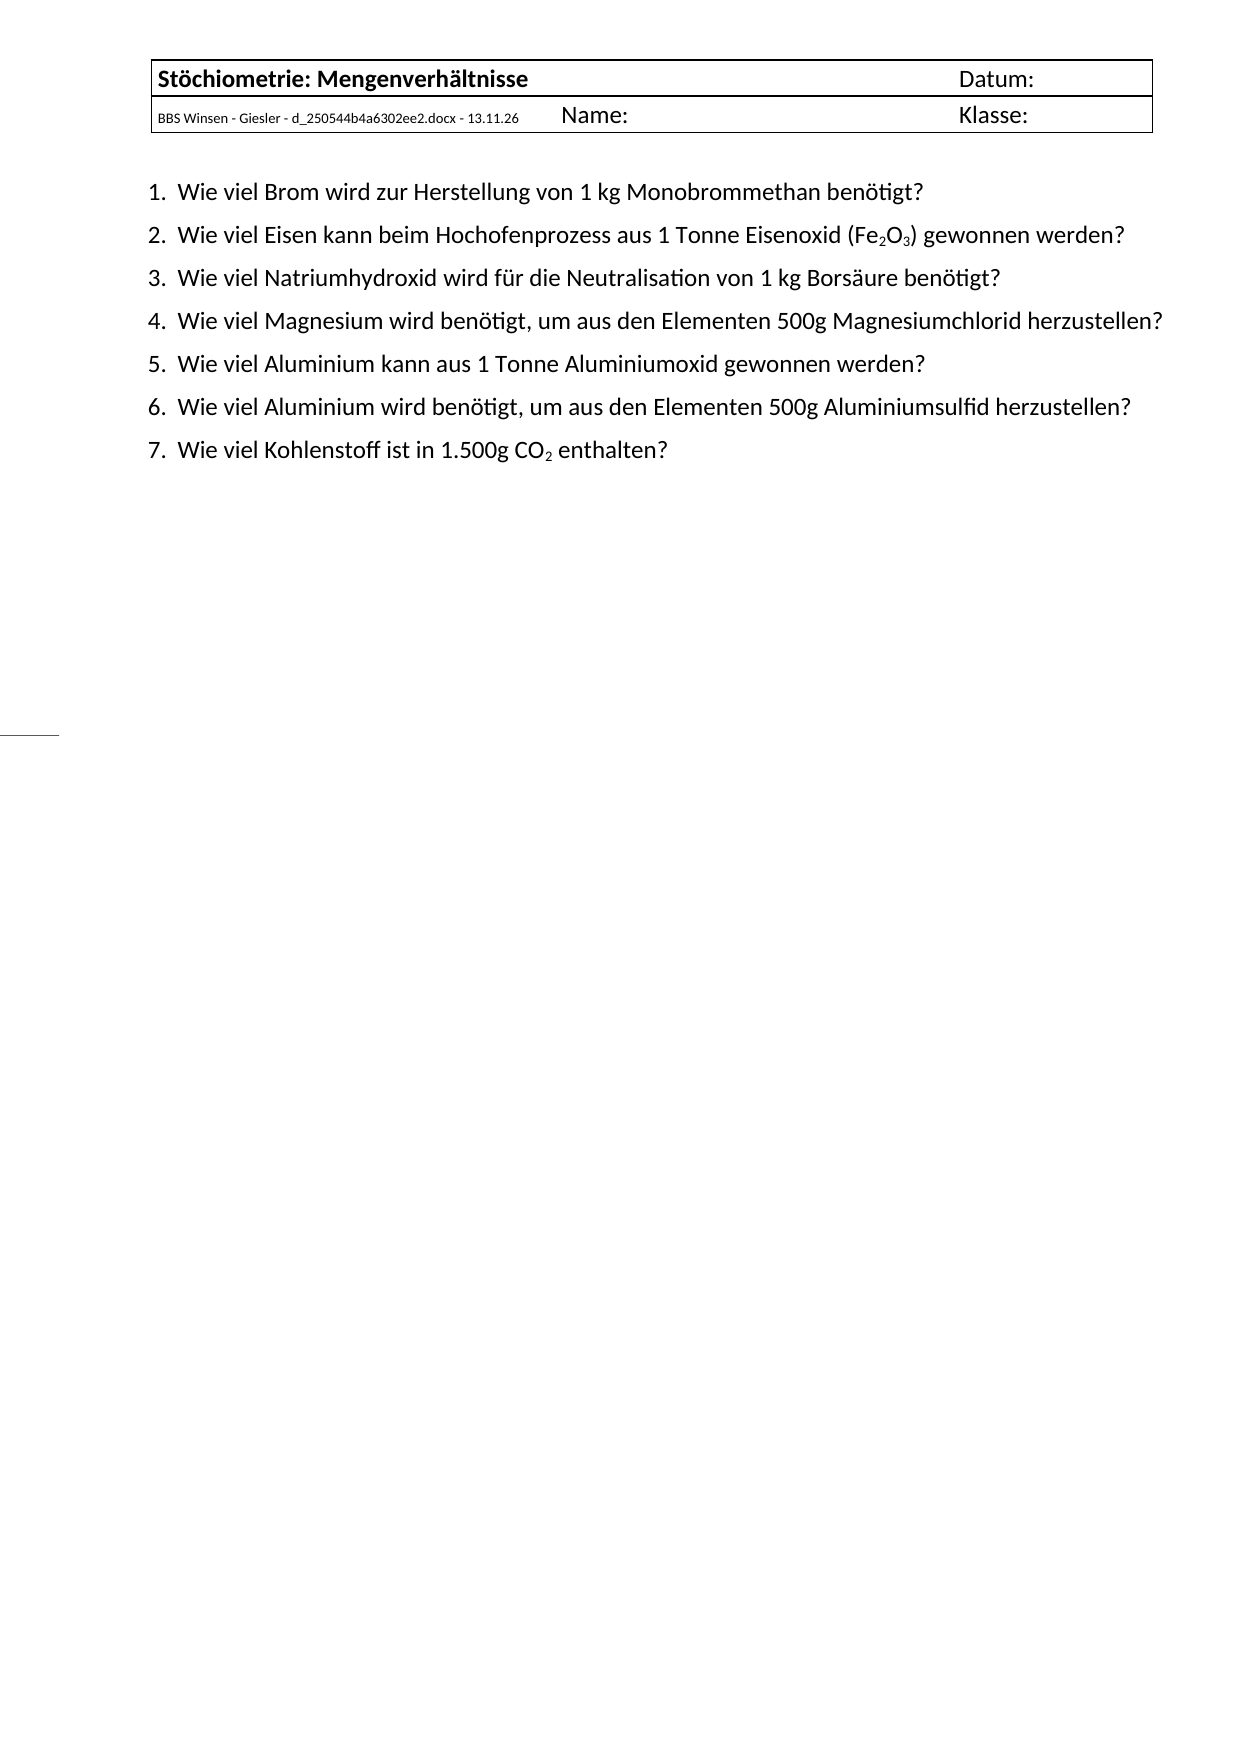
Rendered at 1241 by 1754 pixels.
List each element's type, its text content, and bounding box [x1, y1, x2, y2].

text Wie viel Magnesium wird benötigt, um aus den Elementen 500g Magnesiumchlorid herzustellen? [148, 305, 1166, 336]
text Wie viel Natriumhydroxid wird für die Neutralisation von 1 kg Borsäure benötigt? [148, 262, 1166, 293]
text Wie viel Aluminium kann aus 1 Tonne Aluminiumoxid gewonnen werden? [148, 348, 1166, 379]
text Wie viel Kohlenstoff ist in 1.500g CO2 enthalten? [148, 434, 1166, 465]
text Wie viel Aluminium wird benötigt, um aus den Elementen 500g Aluminiumsulfid herzustellen? [148, 391, 1166, 422]
text Wie viel Brom wird zur Herstellung von 1 kg Monobrommethan benötigt? [148, 176, 1166, 207]
text Wie viel Eisen kann beim Hochofenprozess aus 1 Tonne Eisenoxid (Fe2O3) gewonnen werden? [148, 219, 1166, 250]
